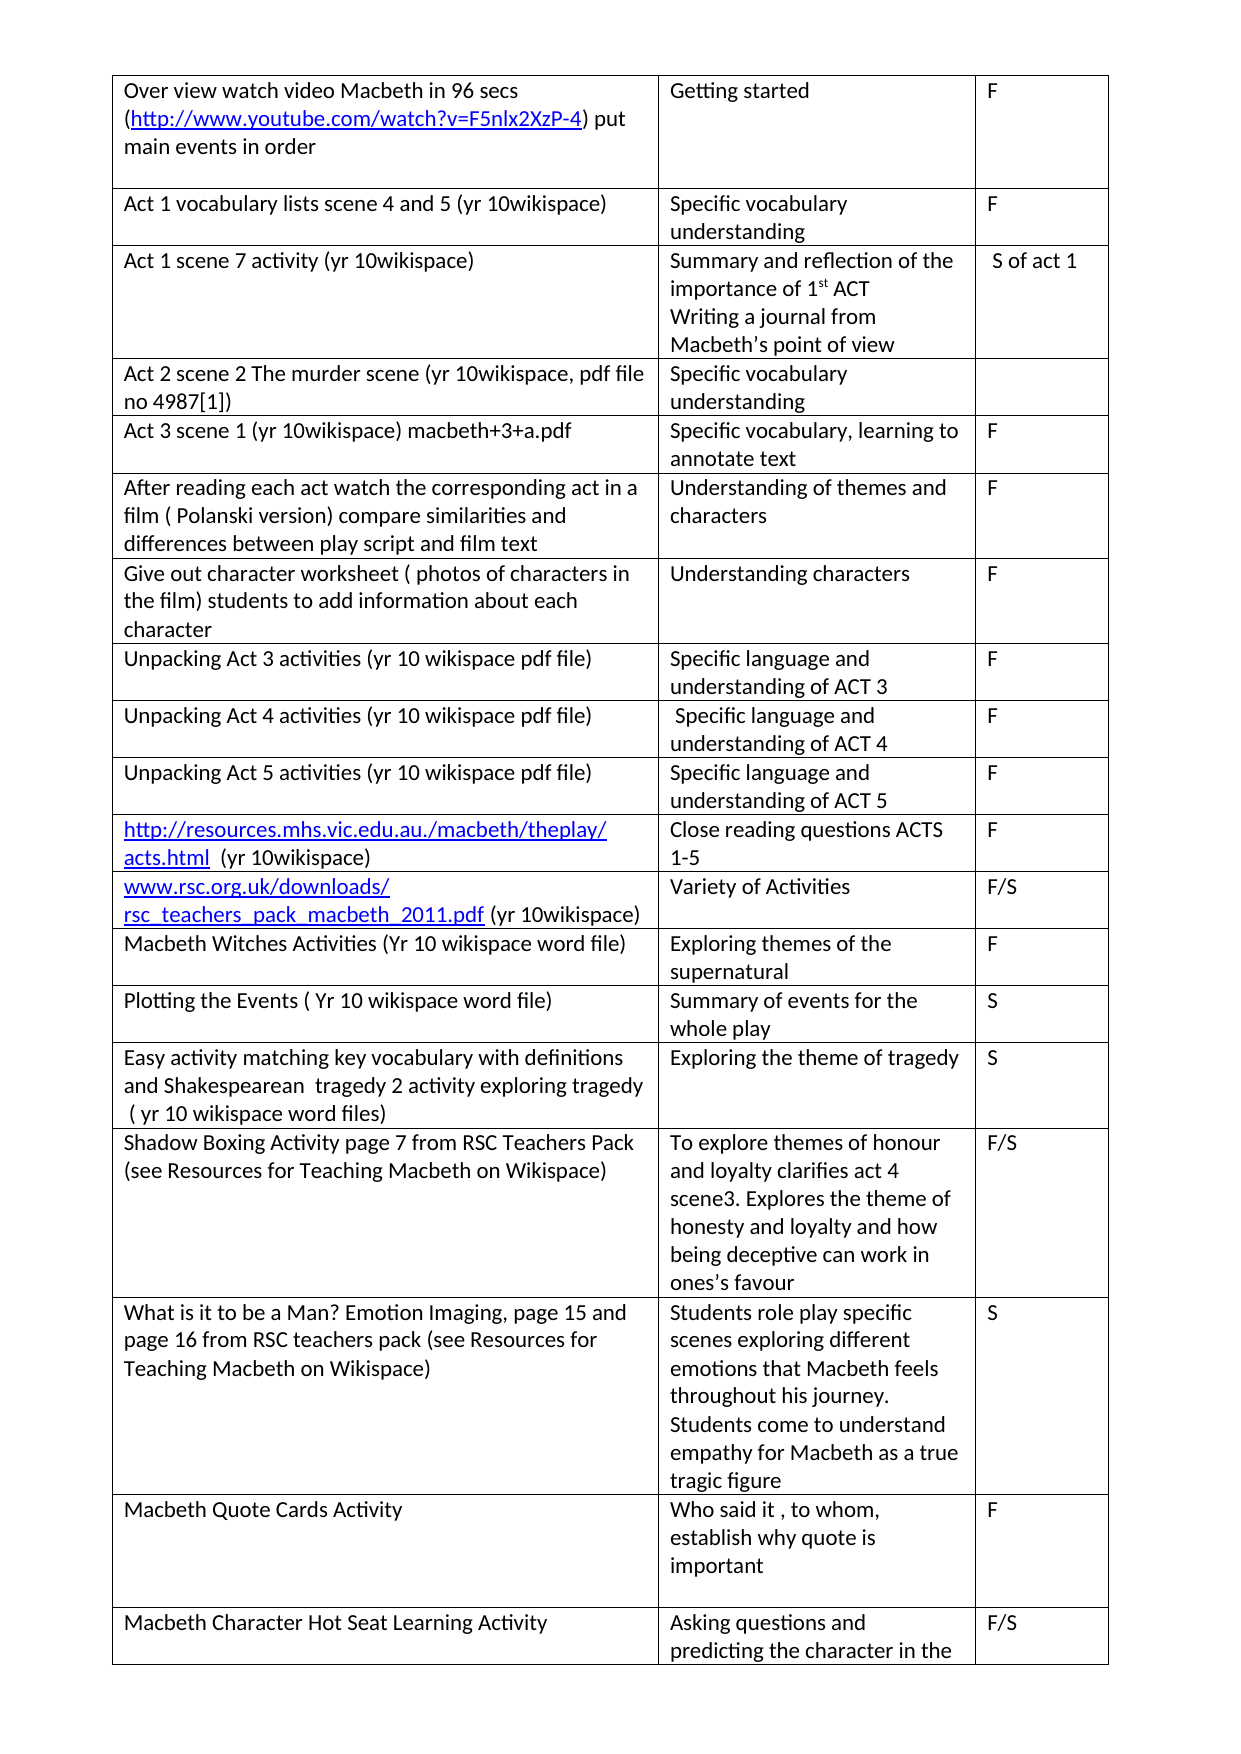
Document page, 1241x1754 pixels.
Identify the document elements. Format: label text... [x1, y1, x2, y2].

table_cell Unpacking Act 3 activities (yr 10 wikispace pdf file) [113, 644, 658, 700]
table_cell Unpacking Act 5 activities (yr 10 wikispace pdf file) [113, 758, 658, 814]
table_cell F [976, 76, 1108, 188]
table_cell F [976, 701, 1108, 757]
table_cell Unpacking Act 4 activities (yr 10 wikispace pdf file) [113, 701, 658, 757]
table_cell F/S [976, 1129, 1108, 1297]
table_cell F [976, 189, 1108, 245]
table_cell Understanding of themes and characters [659, 474, 975, 558]
table_cell F/S [976, 1608, 1108, 1664]
table_cell F [976, 474, 1108, 558]
table_cell Who said it , to whom, establish why quote is important [659, 1495, 975, 1607]
table_cell F [976, 559, 1108, 643]
table_cell Specific language and understanding of ACT 3 [659, 644, 975, 700]
table_cell S [976, 1298, 1108, 1494]
table_cell Easy activity matching key vocabulary with definitions and Shakespearean tragedy 2 activity exploring tragedy ( yr 10 wikispace word files) [113, 1043, 658, 1127]
table_cell Getting started [659, 76, 975, 188]
table_cell S of act 1 [976, 246, 1108, 358]
table_cell F [976, 1495, 1108, 1607]
table_cell www.rsc.org.uk/downloads/rsc_teachers_pack_macbeth_2011.pdf (yr 10wikispace) [113, 872, 658, 928]
table_cell Over view watch video Macbeth in 96 secs (http://www.youtube.com/watch?v=F5nlx2XzP-4) put main events in order [113, 76, 658, 188]
table_cell F [976, 815, 1108, 871]
table_cell F [976, 416, 1108, 472]
table_cell Specific language and understanding of ACT 4 [659, 701, 975, 757]
table_cell To explore themes of honour and loyalty clarifies act 4 scene3. Explores the theme of honesty and loyalty and how being deceptive can work in ones’s favour [659, 1129, 975, 1297]
table_cell What is it to be a Man? Emotion Imaging, page 15 and page 16 from RSC teachers pack (see Resources for Teaching Macbeth on Wikispace) [113, 1298, 658, 1494]
table_cell Plotting the Events ( Yr 10 wikispace word file) [113, 986, 658, 1042]
table_cell F [976, 644, 1108, 700]
table_cell [976, 359, 1108, 415]
table_cell Specific vocabulary understanding [659, 189, 975, 245]
table_cell Act 1 vocabulary lists scene 4 and 5 (yr 10wikispace) [113, 189, 658, 245]
table_cell Exploring themes of the supernatural [659, 929, 975, 985]
table_cell Macbeth Quote Cards Activity [113, 1495, 658, 1607]
table_cell F [976, 929, 1108, 985]
table_cell F/S [976, 872, 1108, 928]
table_cell Summary of events for the whole play [659, 986, 975, 1042]
table_cell Act 1 scene 7 activity (yr 10wikispace) [113, 246, 658, 358]
table_cell Act 3 scene 1 (yr 10wikispace) macbeth+3+a.pdf [113, 416, 658, 472]
table_cell Give out character worksheet ( photos of characters in the film) students to add information about each character [113, 559, 658, 643]
table_cell Understanding characters [659, 559, 975, 643]
table_cell S [976, 986, 1108, 1042]
table_cell Act 2 scene 2 The murder scene (yr 10wikispace, pdf file no 4987[1]) [113, 359, 658, 415]
table_cell Specific language and understanding of ACT 5 [659, 758, 975, 814]
table_cell Shadow Boxing Activity page 7 from RSC Teachers Pack (see Resources for Teaching Macbeth on Wikispace) [113, 1129, 658, 1297]
table_cell Close reading questions ACTS 1-5 [659, 815, 975, 871]
table_cell Exploring the theme of tragedy [659, 1043, 975, 1127]
table_cell Specific vocabulary understanding [659, 359, 975, 415]
table_cell After reading each act watch the corresponding act in a film ( Polanski version) compare similarities and differences between play script and film text [113, 474, 658, 558]
table_cell Students role play specific scenes exploring different emotions that Macbeth feels throughout his journey. Students come to understand empathy for Macbeth as a true tragic figure [659, 1298, 975, 1494]
table_cell Variety of Activities [659, 872, 975, 928]
table_cell Macbeth Witches Activities (Yr 10 wikispace word file) [113, 929, 658, 985]
table_cell http://resources.mhs.vic.edu.au./macbeth/theplay/acts.html (yr 10wikispace) [113, 815, 658, 871]
table_cell F [976, 758, 1108, 814]
table_cell Specific vocabulary, learning to annotate text [659, 416, 975, 472]
table_cell Summary and reflection of the importance of 1st ACT Writing a journal from Macbeth’s point of view [659, 246, 975, 358]
table_cell S [976, 1043, 1108, 1127]
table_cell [113, 1608, 658, 1664]
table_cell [659, 1608, 975, 1664]
